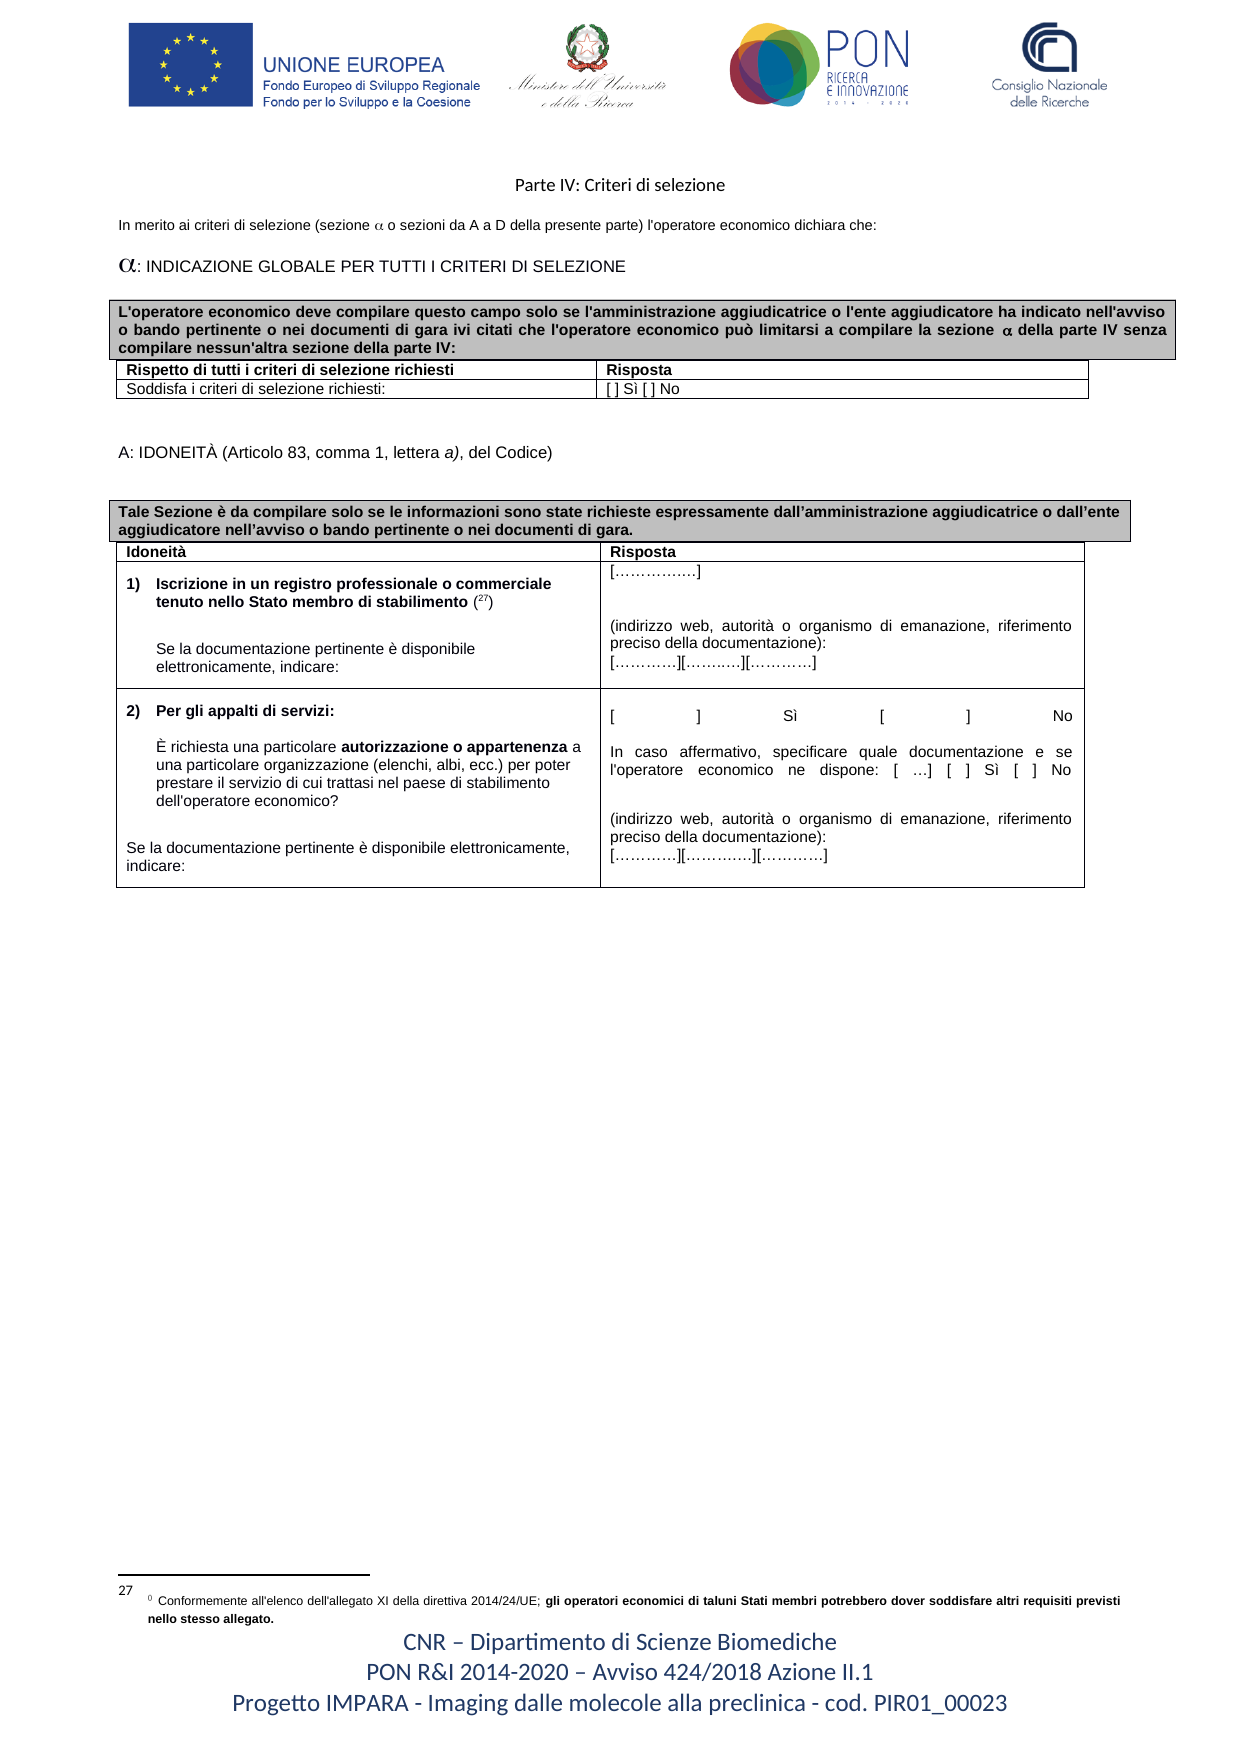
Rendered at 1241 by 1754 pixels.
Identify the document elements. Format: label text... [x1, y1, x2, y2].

title : Indicazione globale per tutti i criteri di selezione [118, 253, 1122, 279]
text Tale Sezione è da compilare solo se le informazioni sono state richieste espressamente dall’amministrazione aggiudicatrice o dall’ente aggiudicatore nell’avviso o bando pertinente o nei documenti di gara. [110, 501, 1130, 541]
table_cell Per gli appalti di servizi: È richiesta una particolare autorizzazione o appartenenza a una particolare organizzazione (elenchi, albi, ecc.) per poter prestare il servizio di cui trattasi nel paese di stabilimento dell'operatore economico? Se la documentazione pertinente è disponibile elettronicamente, indicare: [117, 689, 600, 887]
table_cell Iscrizione in un registro professionale o commerciale tenuto nello Stato membro di stabilimento () Se la documentazione pertinente è disponibile elettronicamente, indicare: [117, 562, 600, 688]
text Parte IV: Criteri di selezione [118, 173, 1122, 196]
title A: Idoneità (Articolo 83, comma 1, lettera a), del Codice) [118, 443, 1122, 462]
table_cell [ ] Sì [ ] No [597, 380, 1088, 398]
table_header Rispetto di tutti i criteri di selezione richiesti [117, 361, 596, 379]
table_header Risposta [597, 361, 1088, 379]
picture [118, 11, 1123, 118]
table_cell [………….…] (indirizzo web, autorità o organismo di emanazione, riferimento preciso della documentazione): […………][……..…][…………] [601, 562, 1084, 688]
table_cell Soddisfa i criteri di selezione richiesti: [117, 380, 596, 398]
table_header Risposta [601, 543, 1084, 561]
text In merito ai criteri di selezione (sezione  o sezioni da A a D della presente parte) l'operatore economico dichiara che: [118, 217, 1122, 233]
table_cell [ ] Sì [ ] No In caso affermativo, specificare quale documentazione e se l'operatore economico ne dispone: [ …] [ ] Sì [ ] No (indirizzo web, autorità o organismo di emanazione, riferimento preciso della documentazione): […………][……….…][…………] [601, 689, 1084, 887]
text L'operatore economico deve compilare questo campo solo se l'amministrazione aggiudicatrice o l'ente aggiudicatore ha indicato nell'avviso o bando pertinente o nei documenti di gara ivi citati che l'operatore economico può limitarsi a compilare la sezione  della parte IV senza compilare nessun'altra sezione della parte IV: [110, 301, 1175, 359]
table_header Idoneità [117, 543, 600, 561]
